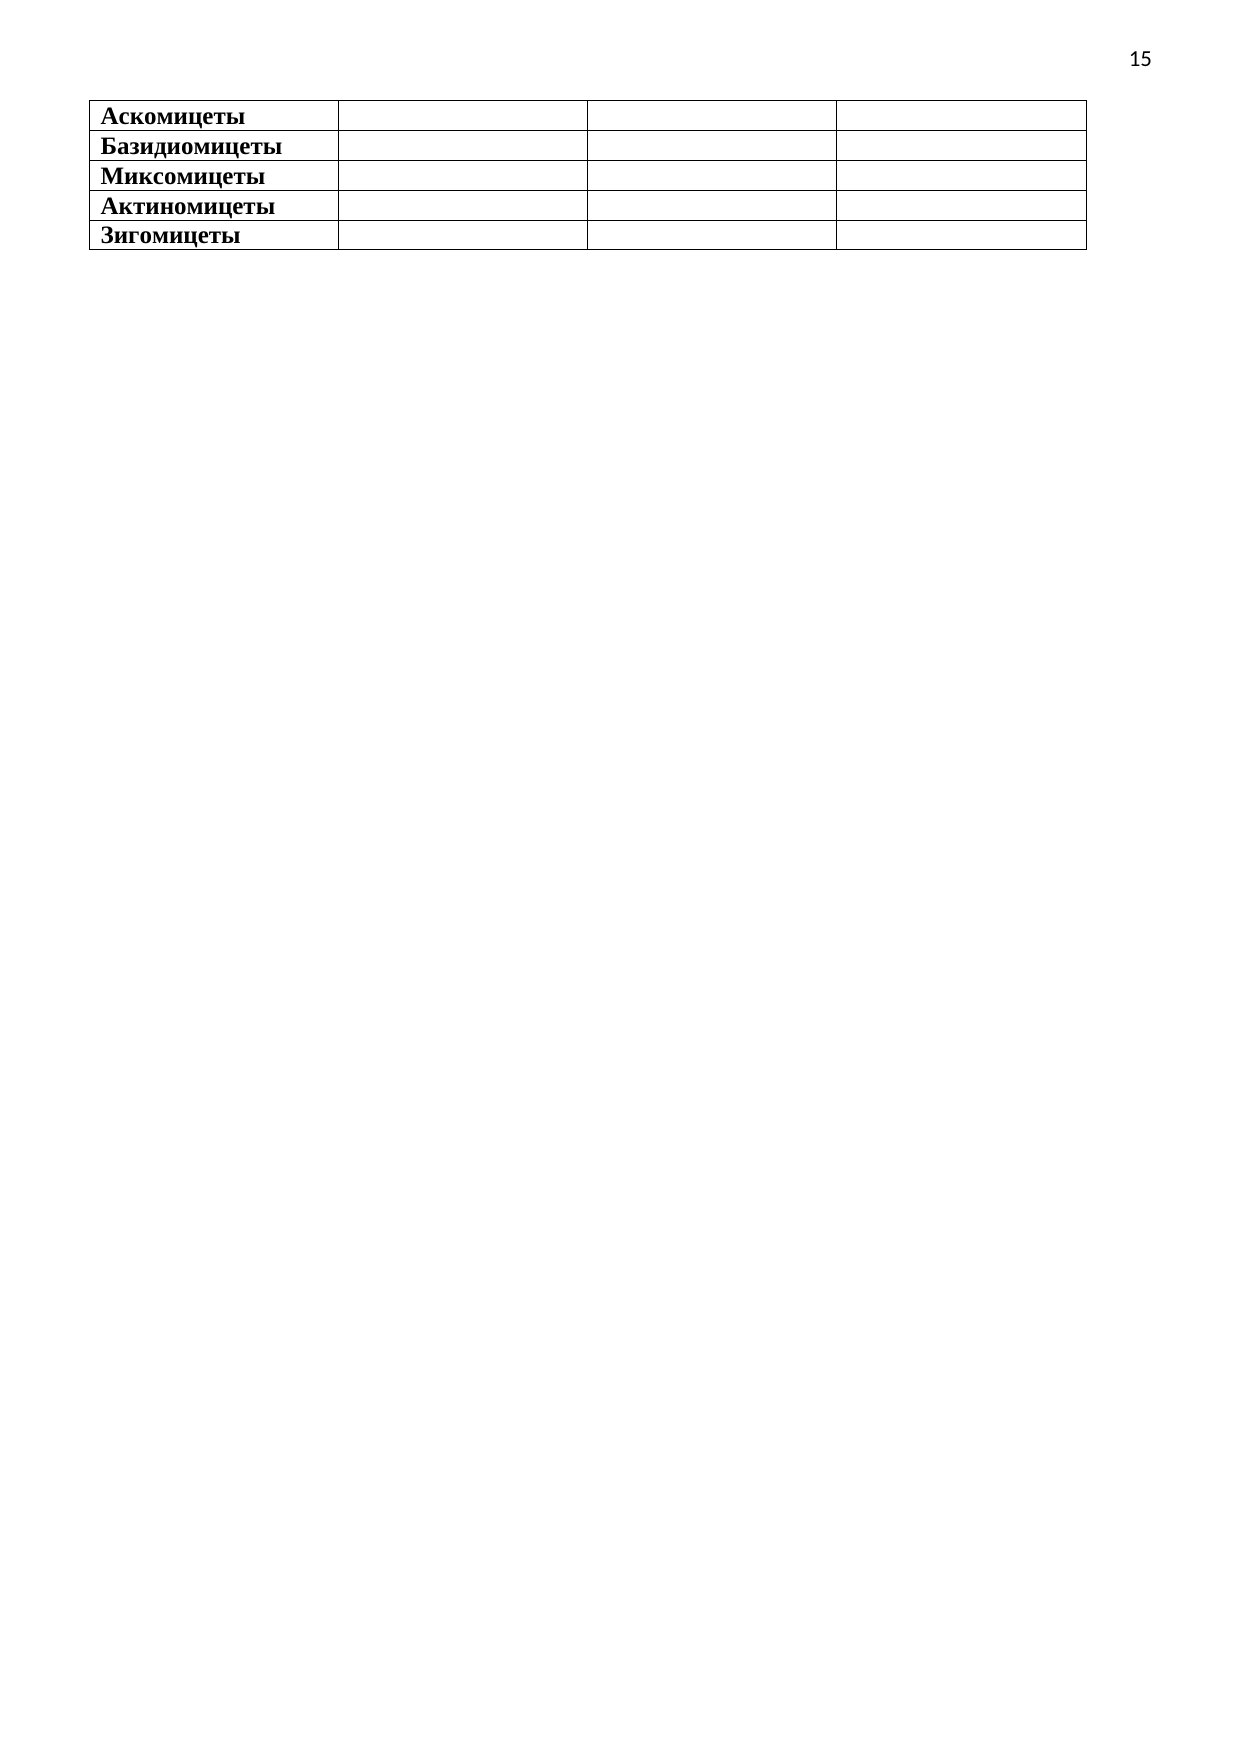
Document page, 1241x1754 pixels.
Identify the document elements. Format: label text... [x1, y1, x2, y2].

table_cell [837, 161, 1086, 190]
table_cell [588, 161, 836, 190]
table_cell Актиномицеты [90, 191, 338, 219]
table_cell [588, 191, 836, 219]
table_cell Миксомицеты [90, 161, 338, 190]
table_cell [339, 161, 587, 190]
table_cell [339, 221, 587, 249]
table_cell Зигомицеты [90, 221, 338, 249]
table_cell [339, 101, 587, 130]
table_cell [339, 191, 587, 219]
table_cell [837, 101, 1086, 130]
table_cell Базидиомицеты [90, 131, 338, 160]
table_cell [837, 131, 1086, 160]
table_cell [339, 131, 587, 160]
table_cell [588, 131, 836, 160]
table_cell [837, 221, 1086, 249]
table_cell [588, 221, 836, 249]
table_cell [837, 191, 1086, 219]
table_cell Аскомицеты [90, 101, 338, 130]
table_cell [588, 101, 836, 130]
